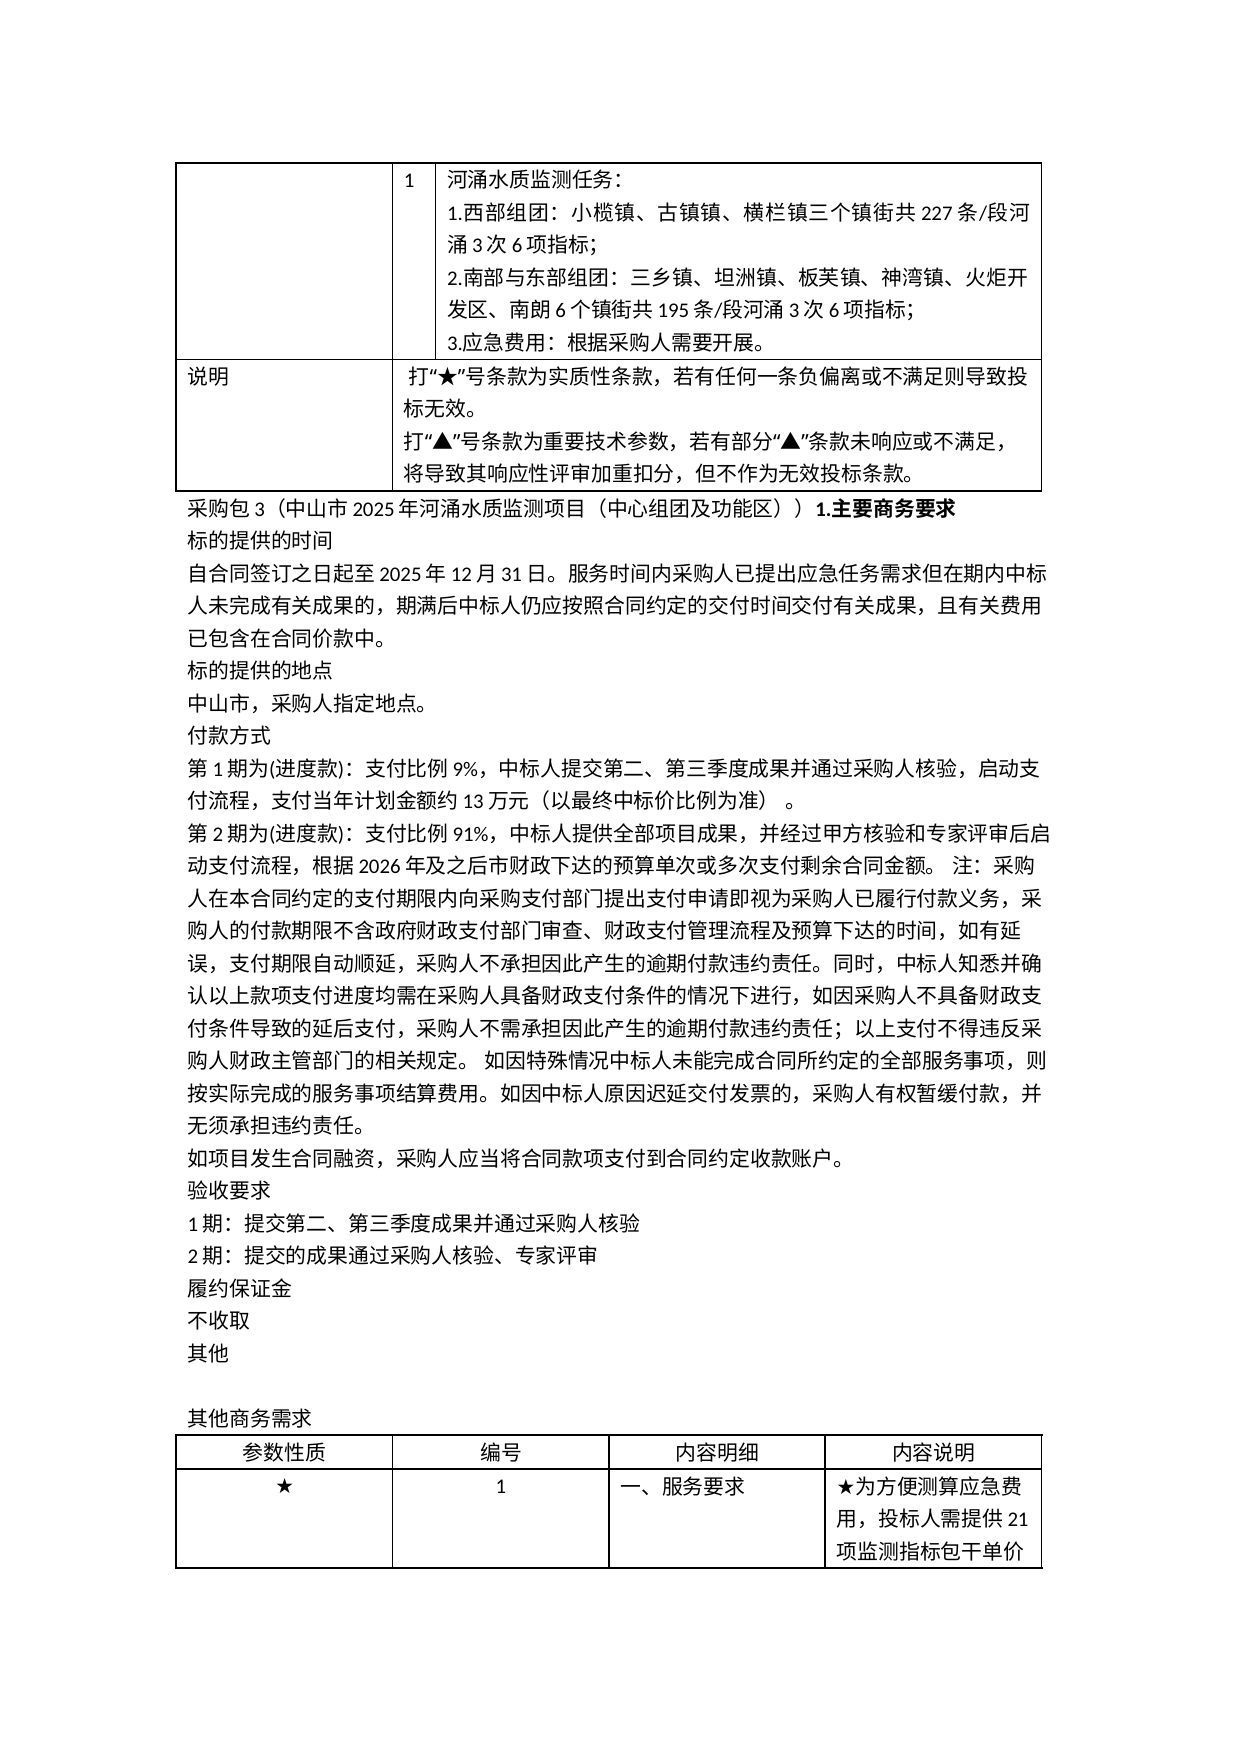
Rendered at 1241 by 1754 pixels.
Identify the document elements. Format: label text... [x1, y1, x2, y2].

table_cell 一、服务要求 [610, 1470, 824, 1567]
table_header 参数性质 [177, 1436, 392, 1468]
table_cell 1 [393, 164, 435, 358]
table_cell ★ [177, 1470, 392, 1567]
table_header 内容说明 [826, 1436, 1041, 1468]
text 其他商务需求 [187, 1402, 1053, 1434]
table_header 内容明细 [610, 1436, 824, 1468]
table_header 编号 [393, 1436, 608, 1468]
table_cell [826, 1470, 1041, 1567]
text 采购包3（中山市2025年河涌水质监测项目（中心组团及功能区））1.主要商务要求 [187, 492, 1053, 524]
table_cell 打“★”号条款为实质性条款，若有任何一条负偏离或不满足则导致投标无效。 打“▲”号条款为重要技术参数，若有部分“▲”条款未响应或不满足，将导致其响应性评审加重扣分，但不作为无效投标条款。 [393, 360, 1041, 490]
table_cell 河涌水质监测任务： 1.西部组团：小榄镇、古镇镇、横栏镇三个镇街共227条/段河涌3次6项指标； 2.南部与东部组团：三乡镇、坦洲镇、板芙镇、神湾镇、火炬开发区、南朗6个镇街共195条/段河涌3次6项指标； 3.应急费用：根据采购人需要开展。 [436, 164, 1041, 358]
table_cell 1 [393, 1470, 608, 1567]
table_cell [177, 164, 392, 358]
table_cell 说明 [177, 360, 392, 490]
